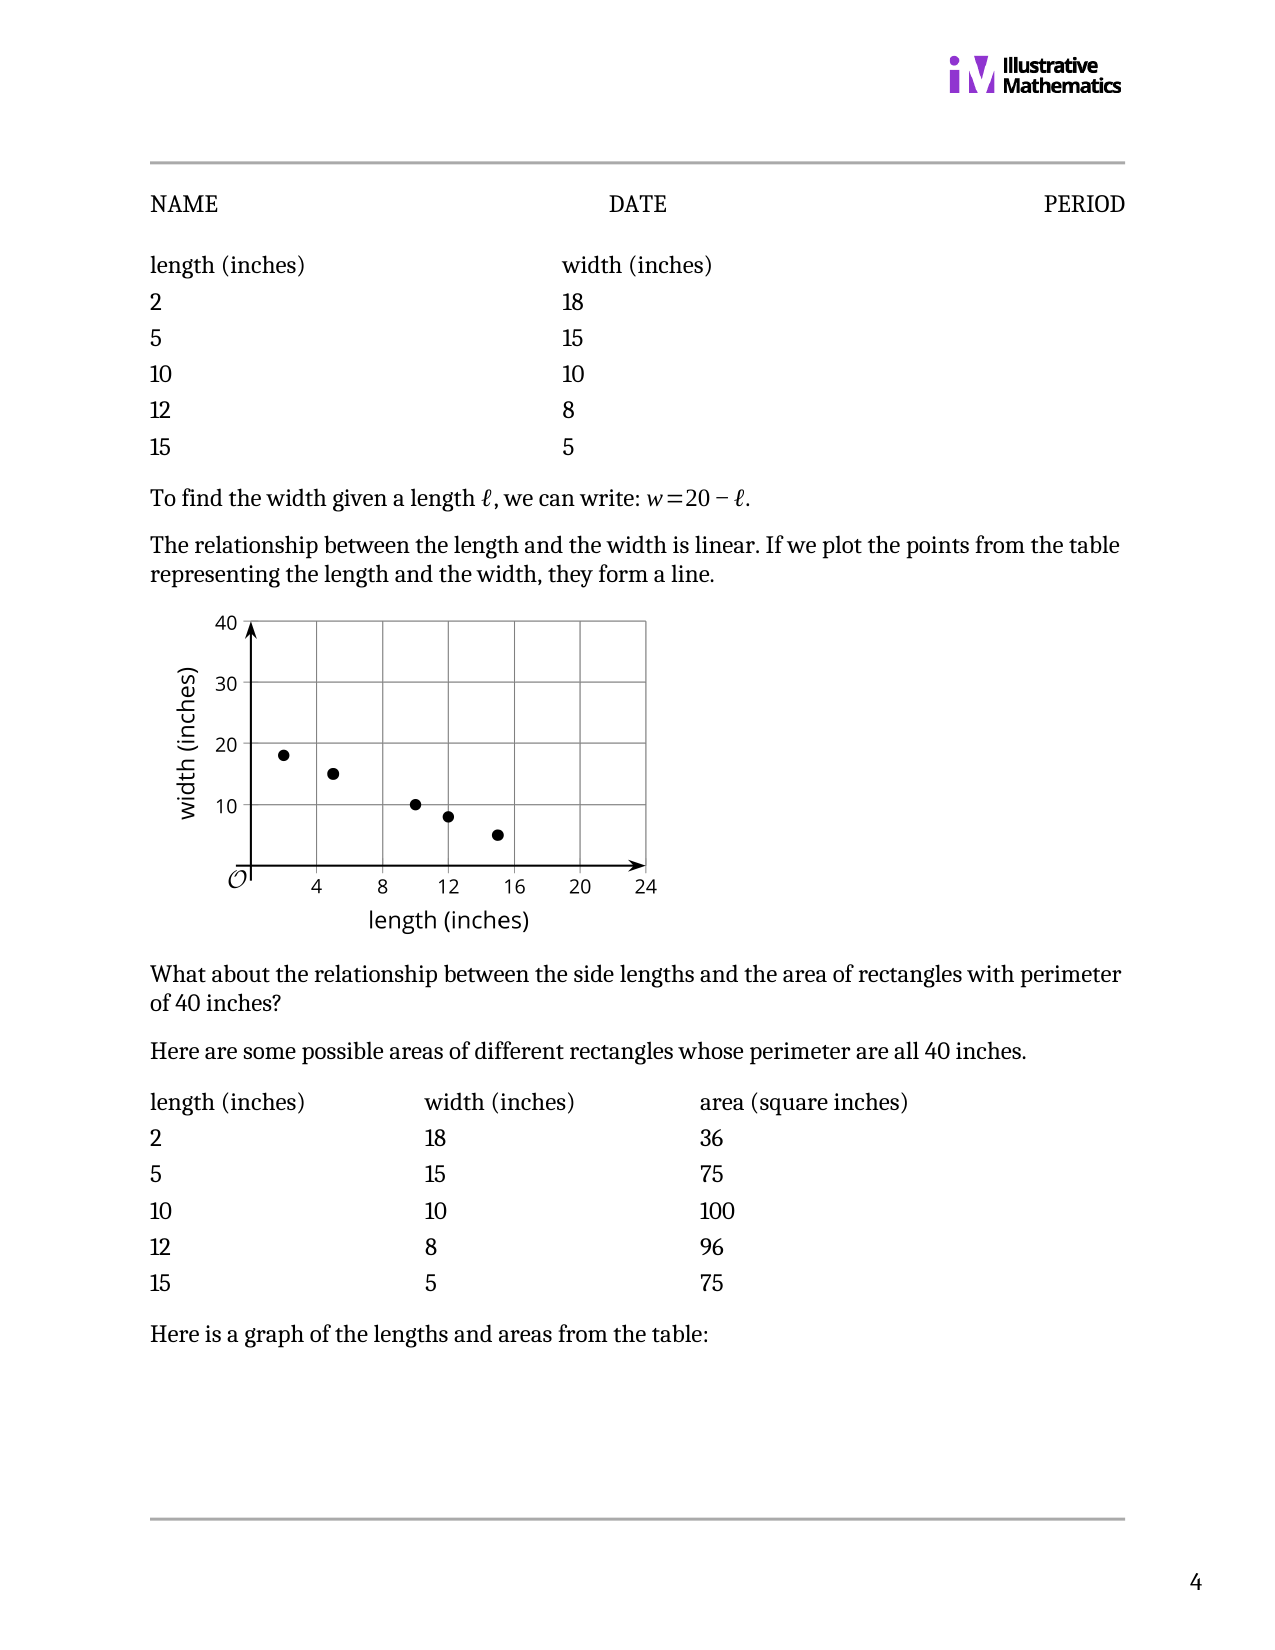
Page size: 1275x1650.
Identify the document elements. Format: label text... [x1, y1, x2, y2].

table_cell 10 [139, 356, 551, 392]
table_cell 12 [139, 393, 551, 429]
table_cell 8 [414, 1229, 689, 1265]
table_header length (inches) [139, 248, 551, 284]
table_cell 5 [139, 320, 551, 356]
table_cell 75 [689, 1157, 964, 1193]
table_cell 15 [139, 1265, 414, 1302]
table_cell 15 [139, 429, 551, 465]
text Here is a graph of the lengths and areas from the table: [150, 1320, 1125, 1349]
table_header length (inches) [139, 1084, 414, 1120]
text To find the width given a length , we can write: . [150, 484, 1125, 512]
table_header width (inches) [414, 1084, 689, 1120]
table_cell 5 [551, 429, 964, 465]
table_cell 18 [551, 284, 964, 320]
table_cell 12 [139, 1229, 414, 1265]
table_cell 5 [139, 1157, 414, 1193]
table_cell 36 [689, 1120, 964, 1157]
table_cell 8 [551, 393, 964, 429]
table_header area (square inches) [689, 1084, 964, 1120]
table_header width (inches) [551, 248, 964, 284]
table_cell 2 [139, 1120, 414, 1157]
table_cell 10 [551, 356, 964, 392]
picture [168, 607, 665, 942]
table_cell 5 [414, 1265, 689, 1302]
table_cell 10 [414, 1193, 689, 1229]
table_cell 2 [139, 284, 551, 320]
table_cell 100 [689, 1193, 964, 1229]
text What about the relationship between the side lengths and the area of rectangles with perimeter of 40 inches? [150, 960, 1125, 1018]
table_cell 10 [139, 1193, 414, 1229]
text The relationship between the length and the width is linear. If we plot the points from the table representing the length and the width, they form a line. [150, 531, 1125, 589]
text Here are some possible areas of different rectangles whose perimeter are all 40 inches. [150, 1037, 1125, 1065]
table_cell 18 [414, 1120, 689, 1157]
table_cell 75 [689, 1265, 964, 1302]
table_cell 15 [414, 1157, 689, 1193]
table_cell 15 [551, 320, 964, 356]
picture [949, 55, 1121, 93]
table_cell 96 [689, 1229, 964, 1265]
